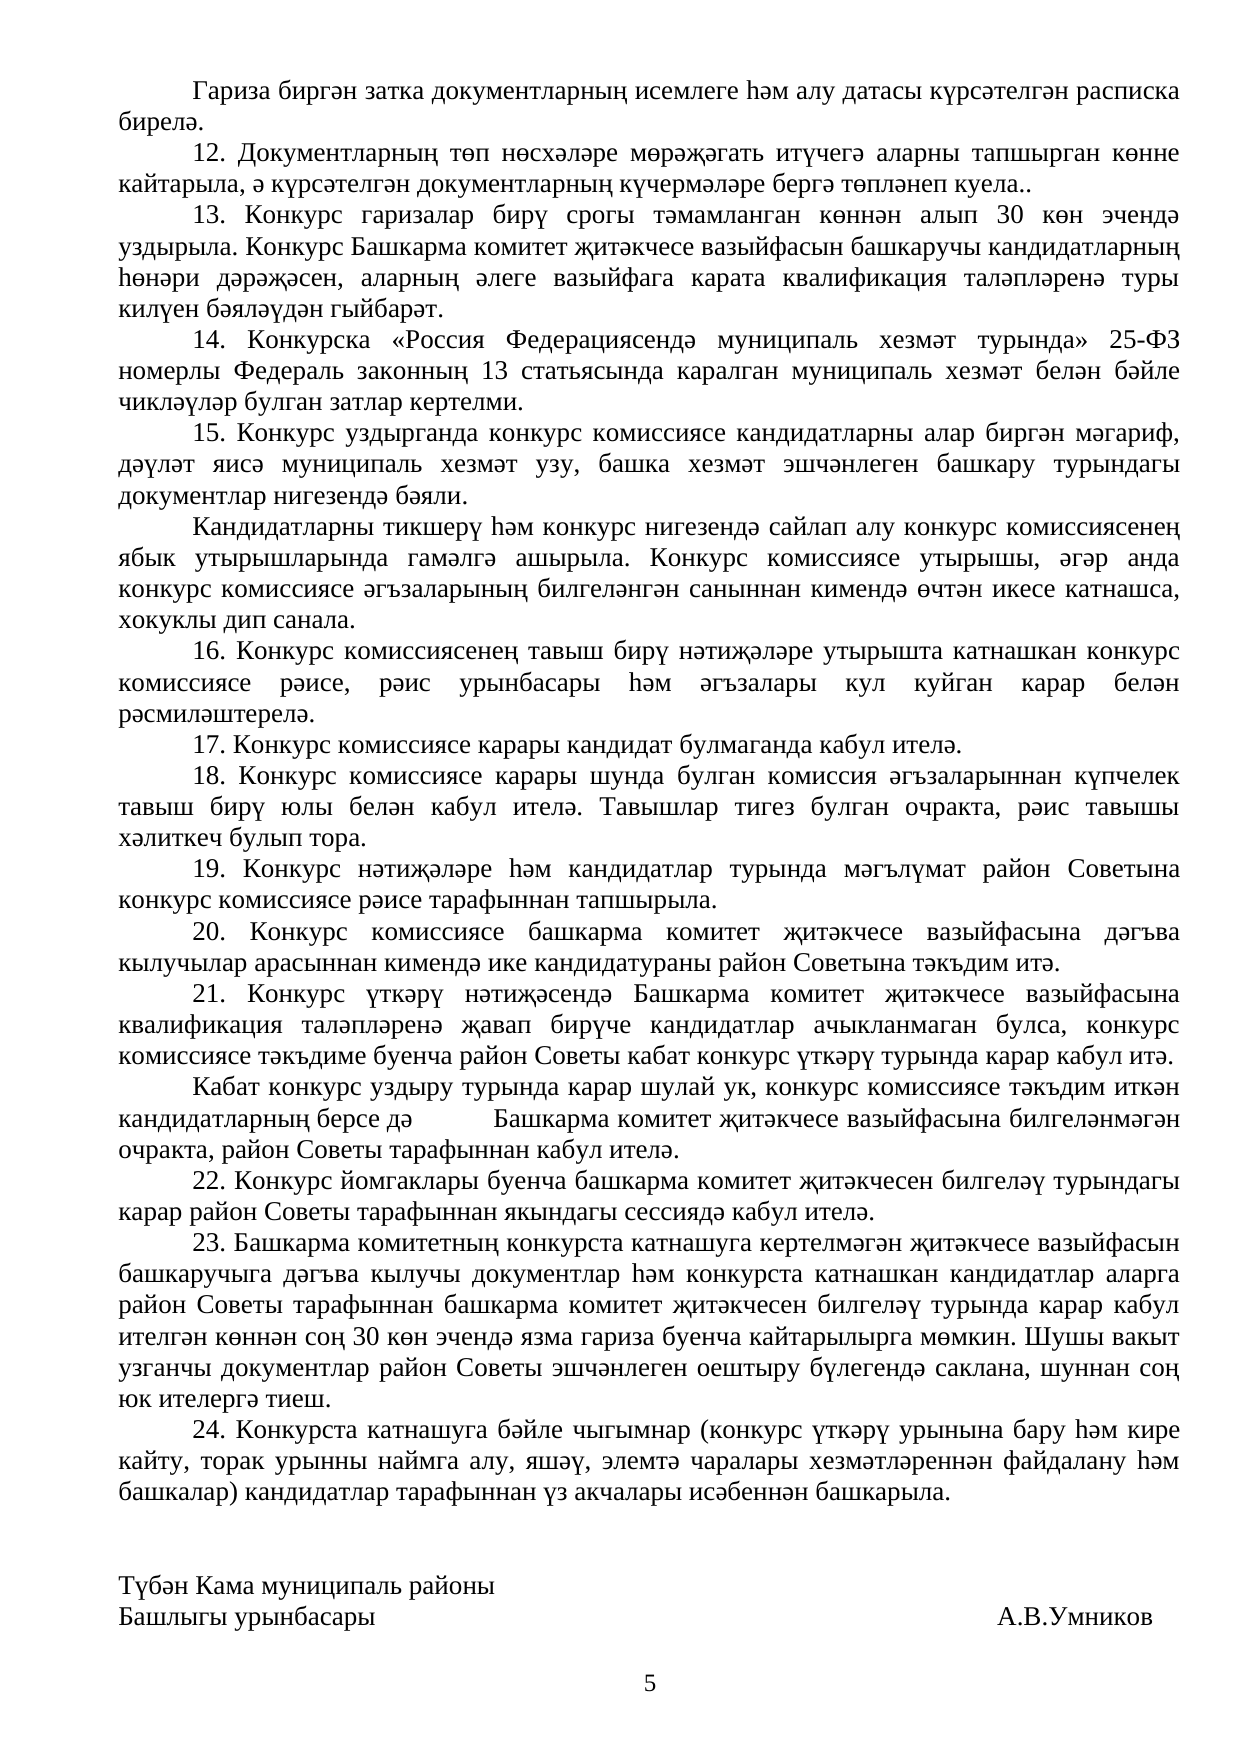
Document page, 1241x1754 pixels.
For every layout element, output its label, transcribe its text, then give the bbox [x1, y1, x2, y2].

text Башлыгы урынбасары А.В.Умников [118, 1600, 1181, 1631]
text 15. Конкурс уздырганда конкурс комиссиясе кандидатларны алар биргән мәгариф, дәүләт яисә муниципаль хезмәт узу, башка хезмәт эшчәнлеген башкару турындагы документлар нигезендә бәяли. [118, 416, 1181, 510]
text 14. Конкурска «Россия Федерациясендә муниципаль хезмәт турында» 25-ФЗ номерлы Федераль законның 13 статьясында каралган муниципаль хезмәт белән бәйле чикләүләр булган затлар кертелми. [118, 323, 1181, 416]
text 17. Конкурс комиссиясе карары кандидат булмаганда кабул ителә. [118, 728, 1181, 759]
text 24. Конкурста катнашуга бәйле чыгымнар (конкурс үткәрү урынына бару һәм кире кайту, торак урынны наймга алу, яшәү, элемтә чаралары хезмәтләреннән файдалану һәм башкалар) кандидатлар тарафыннан үз акчалары исәбеннән башкарыла. [118, 1413, 1181, 1507]
text Кабат конкурс уздыру турында карар шулай ук, конкурс комиссиясе тәкъдим иткән кандидатларның берсе дә Башкарма комитет җитәкчесе вазыйфасына билгеләнмәгән очракта, район Советы тарафыннан кабул ителә. [118, 1071, 1181, 1164]
text 23. Башкарма комитетның конкурста катнашуга кертелмәгән җитәкчесе вазыйфасын башкаручыга дәгъва кылучы документлар һәм конкурста катнашкан кандидатлар аларга район Советы тарафыннан башкарма комитет җитәкчесен билгеләү турында карар кабул ителгән көннән соң 30 көн эчендә язма гариза буенча кайтарылырга мөмкин. Шушы вакыт узганчы документлар район Советы эшчәнлеген оештыру бүлегендә саклана, шуннан соң юк ителергә тиеш. [118, 1226, 1181, 1413]
text 13. Конкурс гаризалар бирү срогы тәмамланган көннән алып 30 көн эчендә уздырыла. Конкурс Башкарма комитет җитәкчесе вазыйфасын башкаручы кандидатларның һөнәри дәрәҗәсен, аларның әлеге вазыйфага карата квалификация таләпләренә туры килүен бәяләүдән гыйбарәт. [118, 198, 1181, 323]
text 18. Конкурс комиссиясе карары шунда булган комиссия әгъзаларыннан күпчелек тавыш бирү юлы белән кабул ителә. Тавышлар тигез булган очракта, рәис тавышы хәлиткеч булып тора. [118, 759, 1181, 852]
text Гариза биргән затка документларның исемлеге һәм алу датасы күрсәтелгән расписка бирелә. [118, 74, 1181, 136]
text Кандидатларны тикшерү һәм конкурс нигезендә сайлап алу конкурс комиссиясенең ябык утырышларында гамәлгә ашырыла. Конкурс комиссиясе утырышы, әгәр анда конкурс комиссиясе әгъзаларының билгеләнгән саныннан кимендә өчтән икесе катнашса, хокуклы дип санала. [118, 510, 1181, 634]
text 21. Конкурс үткәрү нәтиҗәсендә Башкарма комитет җитәкчесе вазыйфасына квалификация таләпләренә җавап бирүче кандидатлар ачыкланмаган булса, конкурс комиссиясе тәкъдиме буенча район Советы кабат конкурс үткәрү турында карар кабул итә. [118, 977, 1181, 1071]
text 22. Конкурс йомгаклары буенча башкарма комитет җитәкчесен билгеләү турындагы карар район Советы тарафыннан якындагы сессиядә кабул ителә. [118, 1164, 1181, 1226]
text 12. Документларның төп нөсхәләре мөрәҗәгать итүчегә аларны тапшырган көнне кайтарыла, ә күрсәтелгән документларның күчермәләре бергә төпләнеп куела.. [118, 136, 1181, 198]
text 19. Конкурс нәтиҗәләре һәм кандидатлар турында мәгълүмат район Советына конкурс комиссиясе рәисе тарафыннан тапшырыла. [118, 852, 1181, 915]
text 20. Конкурс комиссиясе башкарма комитет җитәкчесе вазыйфасына дәгъва кылучылар арасыннан кимендә ике кандидатураны район Советына тәкъдим итә. [118, 915, 1181, 977]
text 16. Конкурс комиссиясенең тавыш бирү нәтиҗәләре утырышта катнашкан конкурс комиссиясе рәисе, рәис урынбасары һәм әгъзалары кул куйган карар белән рәсмиләштерелә. [118, 634, 1181, 728]
text Түбән Кама муниципаль районы [118, 1569, 1181, 1600]
